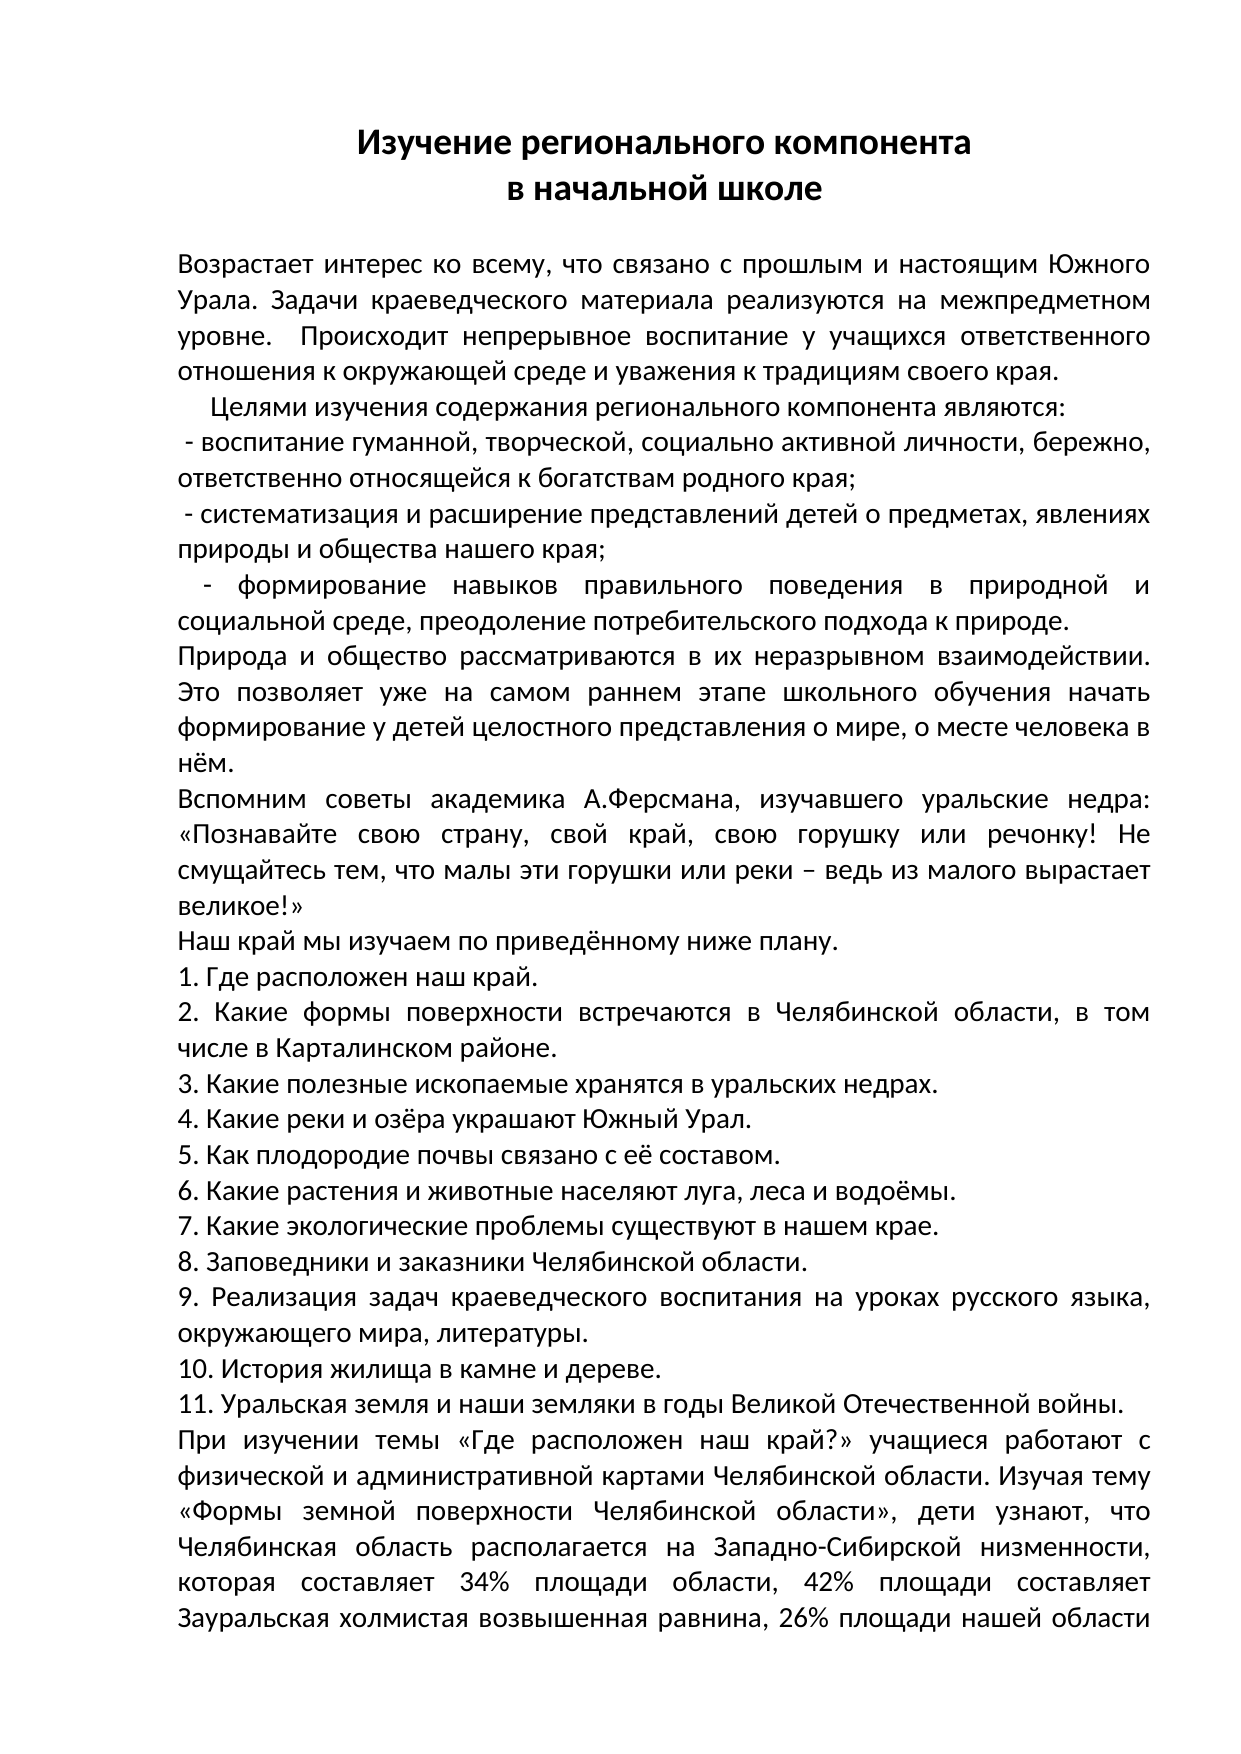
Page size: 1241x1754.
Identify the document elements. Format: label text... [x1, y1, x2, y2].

text Наш край мы изучаем по приведённому ниже плану. [177, 922, 1152, 958]
text Целями изучения содержания регионального компонента являются: [177, 388, 1152, 423]
text 10. История жилища в камне и дереве. [177, 1350, 1152, 1385]
text 8. Заповедники и заказники Челябинской области. [177, 1243, 1152, 1278]
text 1. Где расположен наш край. [177, 958, 1152, 993]
text Вспомним советы академика А.Ферсмана, изучавшего уральские недра: «Познавайте свою страну, свой край, свою горушку или речонку! Не смущайтесь тем, что малы эти горушки или реки – ведь из малого вырастает великое!» [177, 780, 1152, 922]
text 2. Какие формы поверхности встречаются в Челябинской области, в том числе в Карталинском районе. [177, 993, 1152, 1065]
text - воспитание гуманной, творческой, социально активной личности, бережно, ответственно относящейся к богатствам родного края; [177, 423, 1152, 495]
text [177, 1421, 1152, 1635]
text 4. Какие реки и озёра украшают Южный Урал. [177, 1100, 1152, 1136]
text 6. Какие растения и животные населяют луга, леса и водоёмы. [177, 1172, 1152, 1207]
text 11. Уральская земля и наши земляки в годы Великой Отечественной войны. [177, 1385, 1152, 1421]
text в начальной школе [177, 164, 1152, 210]
text 7. Какие экологические проблемы существуют в нашем крае. [177, 1207, 1152, 1243]
text - формирование навыков правильного поведения в природной и социальной среде, преодоление потребительского подхода к природе. [177, 566, 1152, 637]
text - систематизация и расширение представлений детей о предметах, явлениях природы и общества нашего края; [177, 495, 1152, 566]
text 3. Какие полезные ископаемые хранятся в уральских недрах. [177, 1065, 1152, 1100]
text Изучение регионального компонента [177, 118, 1152, 164]
text 5. Как плодородие почвы связано с её составом. [177, 1136, 1152, 1172]
text Возрастает интерес ко всему, что связано с прошлым и настоящим Южного Урала. Задачи краеведческого материала реализуются на межпредметном уровне. Происходит непрерывное воспитание у учащихся ответственного отношения к окружающей среде и уважения к традициям своего края. [177, 245, 1152, 388]
text 9. Реализация задач краеведческого воспитания на уроках русского языка, окружающего мира, литературы. [177, 1278, 1152, 1350]
text Природа и общество рассматриваются в их неразрывном взаимодействии. Это позволяет уже на самом раннем этапе школьного обучения начать формирование у детей целостного представления о мире, о месте человека в нём. [177, 637, 1152, 780]
